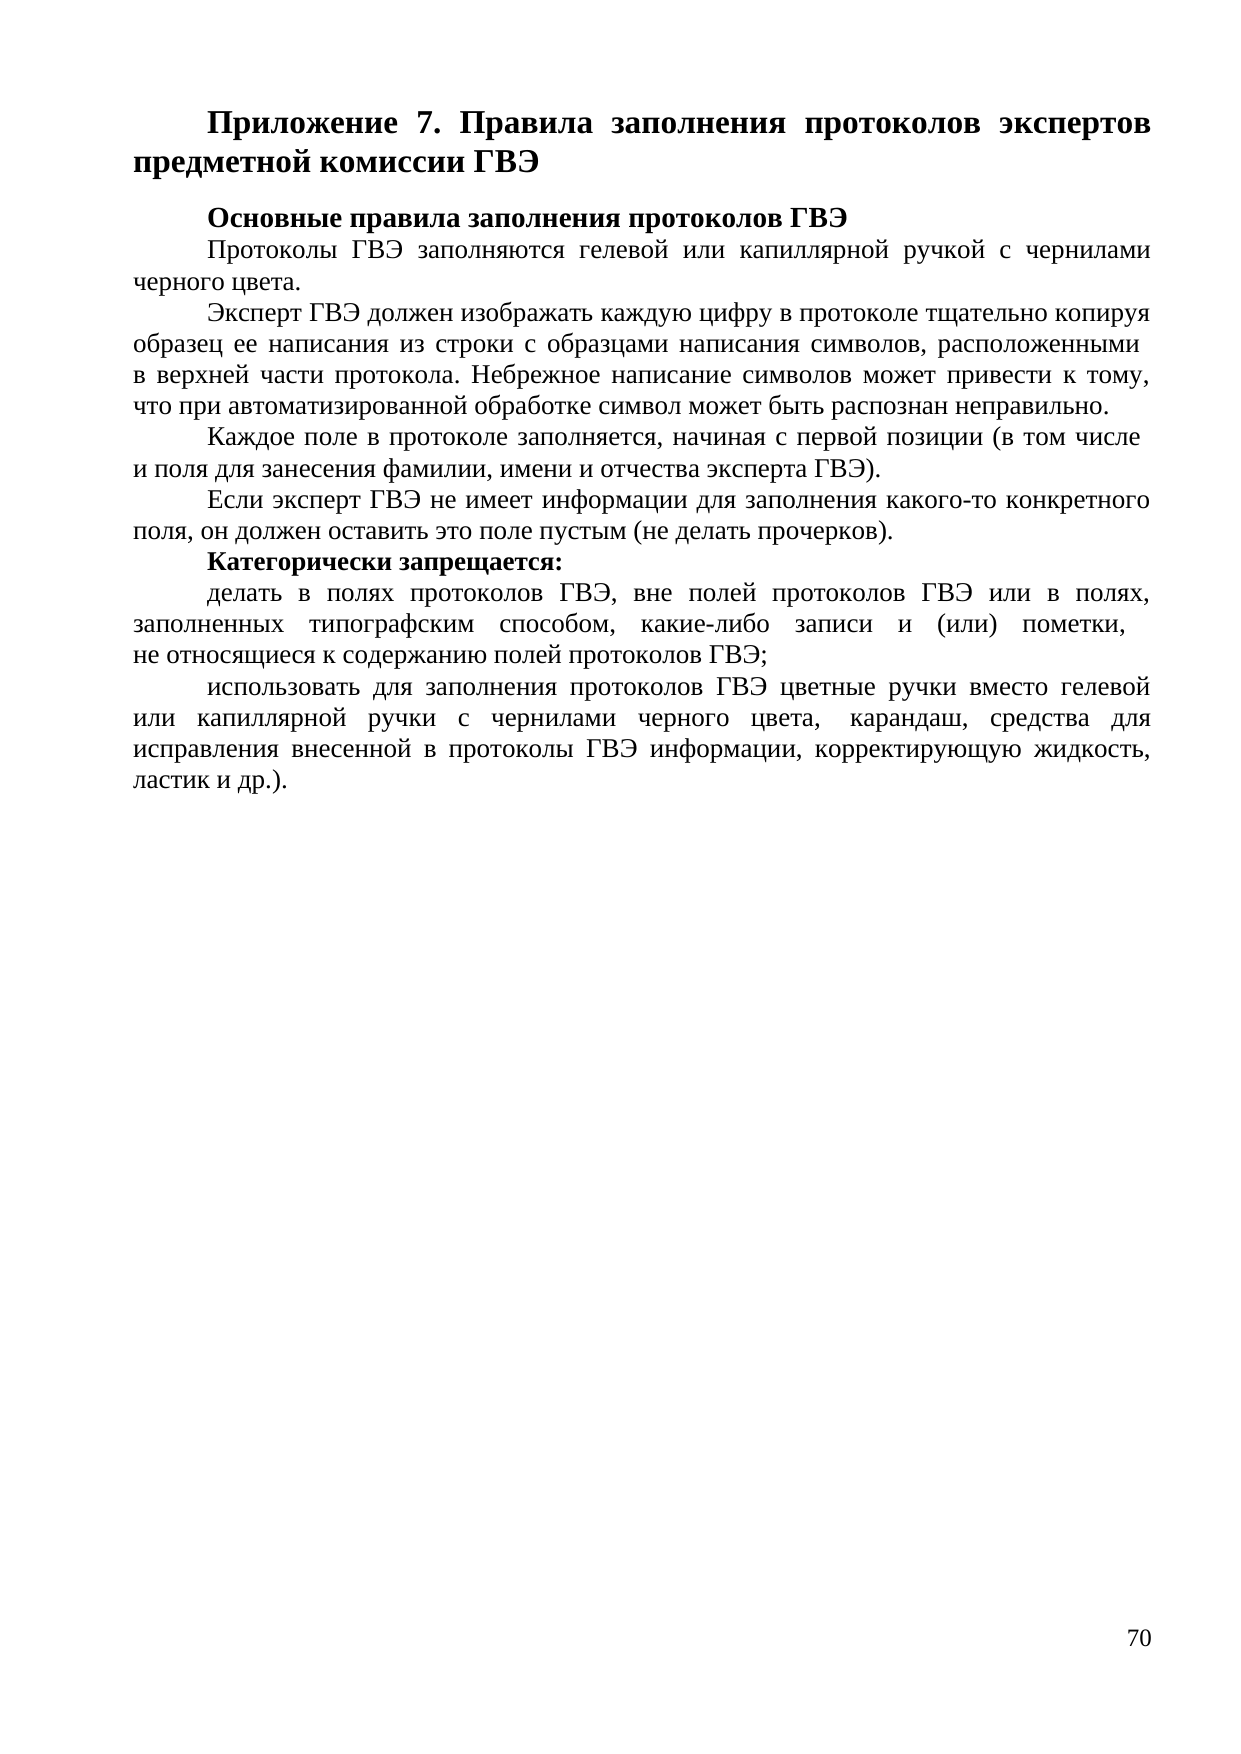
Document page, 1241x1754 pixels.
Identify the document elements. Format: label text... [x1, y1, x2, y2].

text Категорически запрещается: [133, 545, 1152, 576]
text использовать для заполнения протоколов ГВЭ цветные ручки вместо гелевой или капиллярной ручки с чернилами черного цвета, карандаш, средства для исправления внесенной в протоколы ГВЭ информации, корректирующую жидкость, ластик и др.). [133, 670, 1152, 794]
list Основные правила заполнения протоколов ГВЭ [133, 200, 1152, 234]
text Каждое поле в протоколе заполняется, начиная с первой позиции (в том числе и поля для занесения фамилии, имени и отчества эксперта ГВЭ). [133, 421, 1152, 483]
subtitle Приложение 7. Правила заполнения протоколов экспертов предметной комиссии ГВЭ [133, 103, 1152, 179]
text Эксперт ГВЭ должен изображать каждую цифру в протоколе тщательно копируя образец ее написания из строки с образцами написания символов, расположенными в верхней части протокола. Небрежное написание символов может привести к тому, что при автоматизированной обработке символ может быть распознан неправильно. [133, 296, 1152, 421]
text Если эксперт ГВЭ не имеет информации для заполнения какого-то конкретного поля, он должен оставить это поле пустым (не делать прочерков). [133, 483, 1152, 545]
text делать в полях протоколов ГВЭ, вне полей протоколов ГВЭ или в полях, заполненных типографским способом, какие-либо записи и (или) пометки, не относящиеся к содержанию полей протоколов ГВЭ; [133, 576, 1152, 670]
text Протоколы ГВЭ заполняются гелевой или капиллярной ручкой с чернилами черного цвета. [133, 234, 1152, 296]
